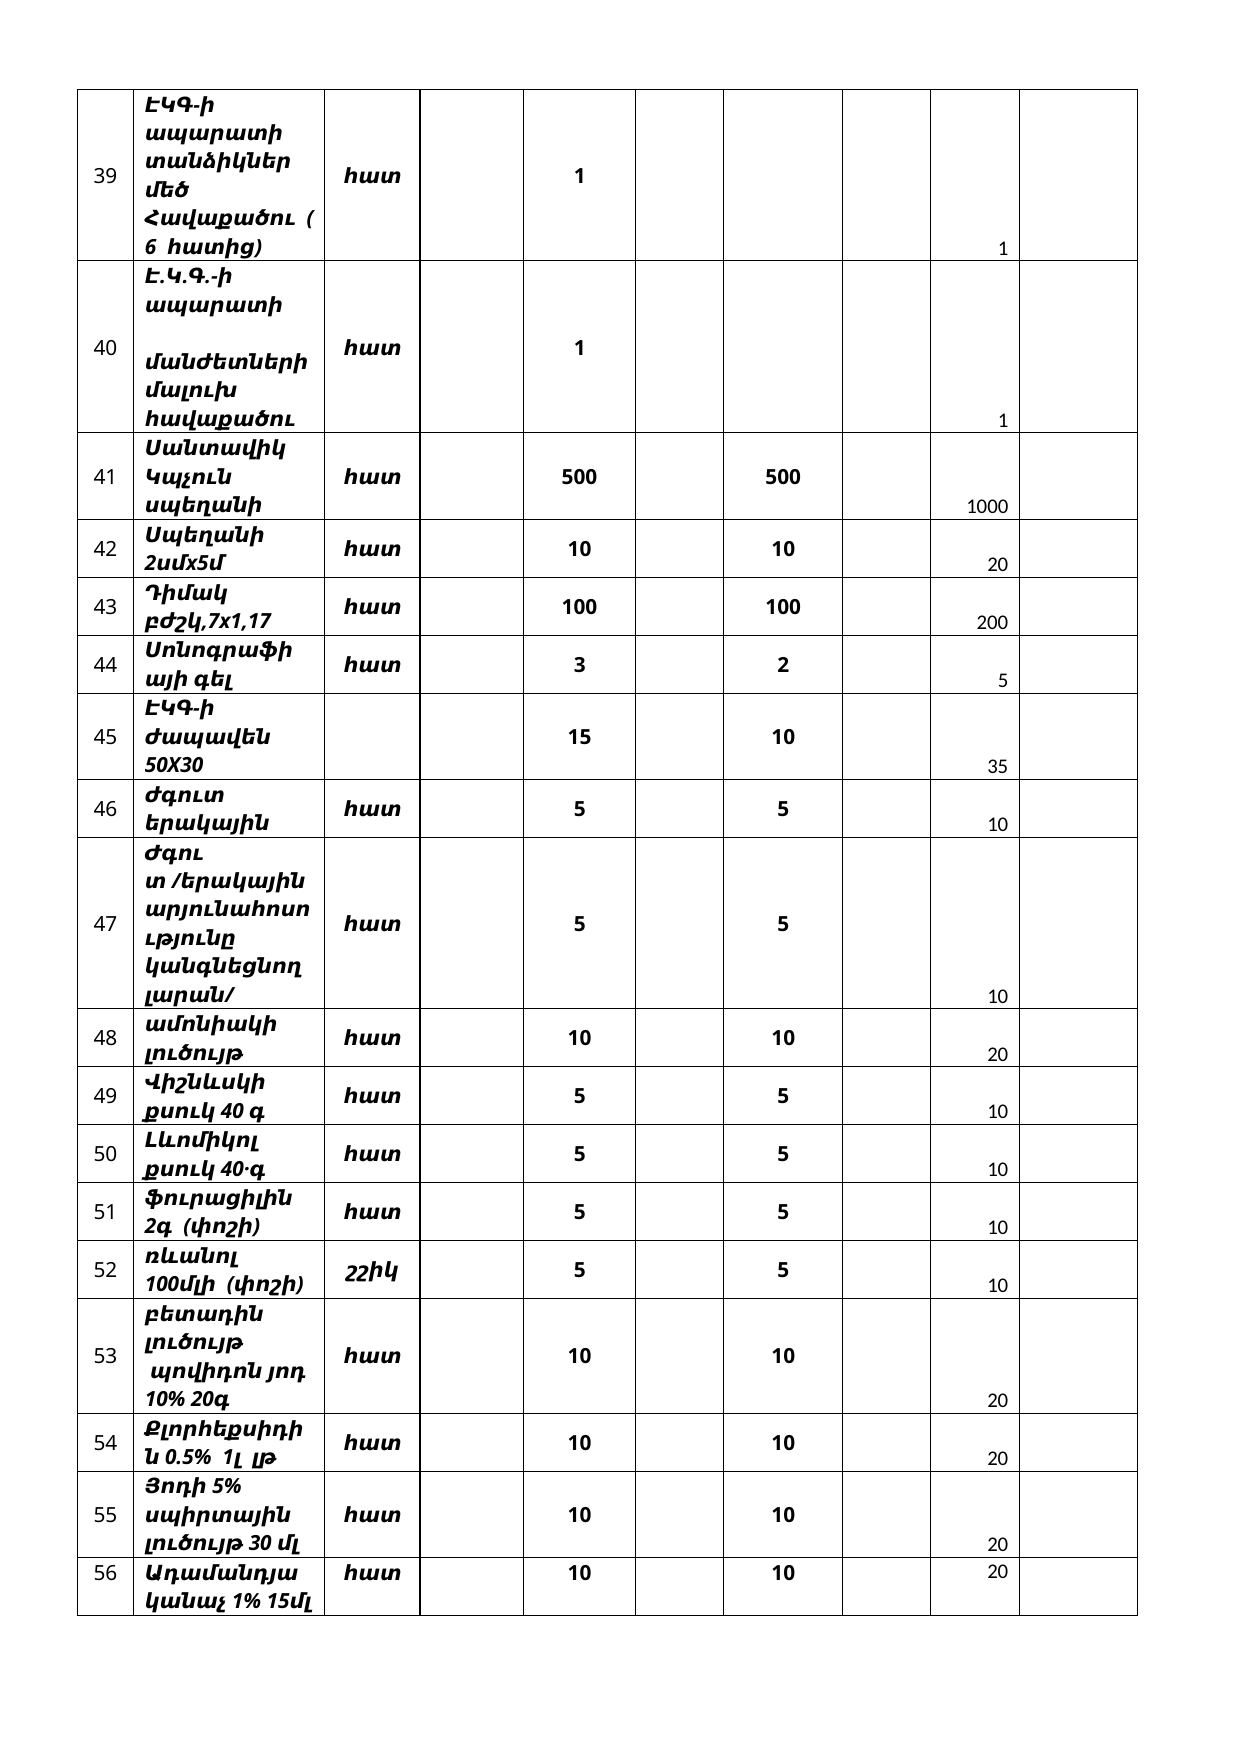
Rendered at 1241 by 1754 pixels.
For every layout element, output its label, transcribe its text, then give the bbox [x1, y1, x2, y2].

table_cell [636, 1472, 723, 1557]
table_cell 20 [931, 1009, 1019, 1066]
table_cell [325, 694, 419, 779]
table_cell ԷԿԳ-ի ապարատի տանձիկներ մեծ Հավաքածու ( 6 հատից) [134, 90, 324, 260]
table_cell [1020, 520, 1137, 577]
table_cell [421, 433, 523, 519]
table_cell [421, 1067, 523, 1124]
table_cell 1 [931, 90, 1019, 260]
table_cell [1020, 90, 1137, 260]
table_cell [1020, 1414, 1137, 1471]
table_cell 10 [724, 1009, 842, 1066]
table_cell 45 [78, 694, 133, 779]
table_cell 10 [724, 1558, 842, 1615]
table_cell [1020, 433, 1137, 519]
table_cell հատ [325, 1009, 419, 1066]
table_cell 5 [724, 780, 842, 837]
table_cell 55 [78, 1472, 133, 1557]
table_cell 1000 [931, 433, 1019, 519]
table_cell [1020, 578, 1137, 634]
table_cell շշիկ [325, 1241, 419, 1298]
table_cell 5 [524, 1125, 635, 1182]
table_cell 5 [724, 1125, 842, 1182]
table_cell հատ [325, 1125, 419, 1182]
table_cell 2 [724, 636, 842, 692]
table_cell 100 [724, 578, 842, 634]
table_cell [843, 694, 930, 779]
table_cell [421, 1558, 523, 1615]
table_cell հատ [325, 578, 419, 634]
table_cell հատ [325, 1183, 419, 1240]
table_cell հատ [325, 520, 419, 577]
table_cell [1020, 780, 1137, 837]
table_cell [421, 1125, 523, 1182]
table_cell [636, 780, 723, 837]
table_cell հատ [325, 433, 419, 519]
table_cell Քլորհեքսիդին 0.5% 1լ լթ [134, 1414, 324, 1471]
table_cell 10 [724, 1472, 842, 1557]
table_cell 5 [931, 636, 1019, 692]
table_cell [1020, 1472, 1137, 1557]
table_cell [1020, 1009, 1137, 1066]
table_cell 42 [78, 520, 133, 577]
table_cell [843, 1241, 930, 1298]
table_cell [1020, 1125, 1137, 1182]
table_cell [843, 1125, 930, 1182]
table_cell 41 [78, 433, 133, 519]
table_cell [724, 90, 842, 260]
table_cell [1020, 261, 1137, 432]
table_cell 500 [724, 433, 842, 519]
table_cell Դիմակ բժշկ,7x1,17 [134, 578, 324, 634]
table_cell 54 [78, 1414, 133, 1471]
table_cell [843, 90, 930, 260]
table_cell հատ [325, 1472, 419, 1557]
table_cell հատ [325, 1414, 419, 1471]
table_cell 5 [724, 1183, 842, 1240]
table_cell [843, 1183, 930, 1240]
table_cell 44 [78, 636, 133, 692]
table_cell [421, 520, 523, 577]
table_cell 10 [724, 1414, 842, 1471]
table_cell 1 [524, 261, 635, 432]
table_cell ֆուրացիլին 2գ (փոշի) [134, 1183, 324, 1240]
table_cell 20 [931, 520, 1019, 577]
table_cell 500 [524, 433, 635, 519]
table_cell [636, 1299, 723, 1413]
table_cell [1020, 1558, 1137, 1615]
table_cell Վիշնևսկի քսուկ 40 գ [134, 1067, 324, 1124]
table_cell [636, 261, 723, 432]
table_cell [843, 1414, 930, 1471]
table_cell 10 [524, 1009, 635, 1066]
table_cell [636, 1125, 723, 1182]
table_cell 10 [931, 1183, 1019, 1240]
table_cell [421, 1183, 523, 1240]
table_cell [843, 780, 930, 837]
table_cell [636, 90, 723, 260]
table_cell [1020, 694, 1137, 779]
table_cell 5 [724, 1241, 842, 1298]
table_cell [843, 1009, 930, 1066]
table_cell 50 [78, 1125, 133, 1182]
table_cell [843, 1472, 930, 1557]
table_cell [1020, 838, 1137, 1008]
table_cell [421, 1009, 523, 1066]
table_cell [636, 1067, 723, 1124]
table_cell Յոդի 5% սպիրտային լուծույթ 30 մլ [134, 1472, 324, 1557]
table_cell հատ [325, 90, 419, 260]
table_cell [636, 433, 723, 519]
table_cell 5 [724, 838, 842, 1008]
table_cell [843, 261, 930, 432]
table_cell [636, 578, 723, 634]
table_cell Սոնոգրաֆիայի գել [134, 636, 324, 692]
table_cell [636, 1414, 723, 1471]
table_cell 20 [931, 1472, 1019, 1557]
table_cell 10 [931, 1241, 1019, 1298]
table_cell 3 [524, 636, 635, 692]
table_cell 10 [724, 520, 842, 577]
table_cell Լևոմիկոլ քսուկ 40·գ [134, 1125, 324, 1182]
table_cell ԷԿԳ-ի ժապավեն 50X30 [134, 694, 324, 779]
table_cell 10 [931, 1067, 1019, 1124]
table_cell հատ [325, 1067, 419, 1124]
table_cell [636, 1183, 723, 1240]
table_cell [421, 261, 523, 432]
table_cell Սպեղանի 2սմx5մ [134, 520, 324, 577]
table_cell 49 [78, 1067, 133, 1124]
table_cell [421, 1472, 523, 1557]
table_cell 5 [524, 838, 635, 1008]
table_cell 10 [524, 520, 635, 577]
table_cell [843, 433, 930, 519]
table_cell [843, 1299, 930, 1413]
table_cell [636, 1009, 723, 1066]
table_cell հատ [325, 780, 419, 837]
table_cell 20 [931, 1414, 1019, 1471]
table_cell [843, 1558, 930, 1615]
table_cell 53 [78, 1299, 133, 1413]
table_cell [421, 1299, 523, 1413]
table_cell 47 [78, 838, 133, 1008]
table_cell 10 [724, 1299, 842, 1413]
table_cell [843, 1067, 930, 1124]
table_cell [421, 1241, 523, 1298]
table_cell 5 [524, 1241, 635, 1298]
table_cell [843, 636, 930, 692]
table_cell 43 [78, 578, 133, 634]
table_cell 15 [524, 694, 635, 779]
table_cell 10 [524, 1472, 635, 1557]
table_cell ժգուտ երակային [134, 780, 324, 837]
table_cell 10 [724, 694, 842, 779]
table_cell 48 [78, 1009, 133, 1066]
table_cell 40 [78, 261, 133, 432]
table_cell Ժգուտ /երակային արյունահոսությունը կանգնեցնող լարան/ [134, 838, 324, 1008]
table_cell 20 [931, 1558, 1019, 1615]
table_cell հատ [325, 838, 419, 1008]
table_cell 10 [524, 1414, 635, 1471]
table_cell [636, 520, 723, 577]
table_cell Է.Կ.Գ.-ի ապարատի մանժետների մալուխ հավաքածու [134, 261, 324, 432]
table_cell [1020, 1241, 1137, 1298]
table_cell Սանտավիկ Կպչուն սպեղանի [134, 433, 324, 519]
table_cell 200 [931, 578, 1019, 634]
table_cell [843, 838, 930, 1008]
table_cell 10 [524, 1299, 635, 1413]
table_cell [636, 838, 723, 1008]
table_cell 52 [78, 1241, 133, 1298]
table_cell 51 [78, 1183, 133, 1240]
table_cell [421, 780, 523, 837]
table_cell [421, 838, 523, 1008]
table_cell [421, 578, 523, 634]
table_cell 5 [524, 1067, 635, 1124]
table_cell 5 [524, 1183, 635, 1240]
table_cell 10 [931, 838, 1019, 1008]
table_cell հատ [325, 636, 419, 692]
table_cell [421, 694, 523, 779]
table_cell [134, 1558, 324, 1615]
table_cell 1 [931, 261, 1019, 432]
table_cell [636, 1558, 723, 1615]
table_cell 35 [931, 694, 1019, 779]
table_cell 20 [931, 1299, 1019, 1413]
table_cell [1020, 1067, 1137, 1124]
table_cell [421, 90, 523, 260]
table_cell 46 [78, 780, 133, 837]
table_cell [1020, 1299, 1137, 1413]
table_cell [421, 1414, 523, 1471]
table_cell 10 [931, 1125, 1019, 1182]
table_cell [421, 636, 523, 692]
table_cell 39 [78, 90, 133, 260]
table_cell 5 [524, 780, 635, 837]
table_cell 1 [524, 90, 635, 260]
table_cell հատ [325, 1299, 419, 1413]
table_cell 5 [724, 1067, 842, 1124]
table_cell [636, 1241, 723, 1298]
table_cell 10 [931, 780, 1019, 837]
table_cell 100 [524, 578, 635, 634]
table_cell [1020, 1183, 1137, 1240]
table_cell [843, 578, 930, 634]
table_cell ռևանոլ 100մլի (փոշի) [134, 1241, 324, 1298]
table_cell [724, 261, 842, 432]
table_cell [843, 520, 930, 577]
table_cell [636, 636, 723, 692]
table_cell ամոնիակի լուծույթ [134, 1009, 324, 1066]
table_cell 56 [78, 1558, 133, 1615]
table_cell բետադին լուծույթ պովիդոն յոդ 10% 20գ [134, 1299, 324, 1413]
table_cell [1020, 636, 1137, 692]
table_cell [636, 694, 723, 779]
table_cell 10 [524, 1558, 635, 1615]
table_cell հատ [325, 261, 419, 432]
table_cell հատ [325, 1558, 419, 1615]
